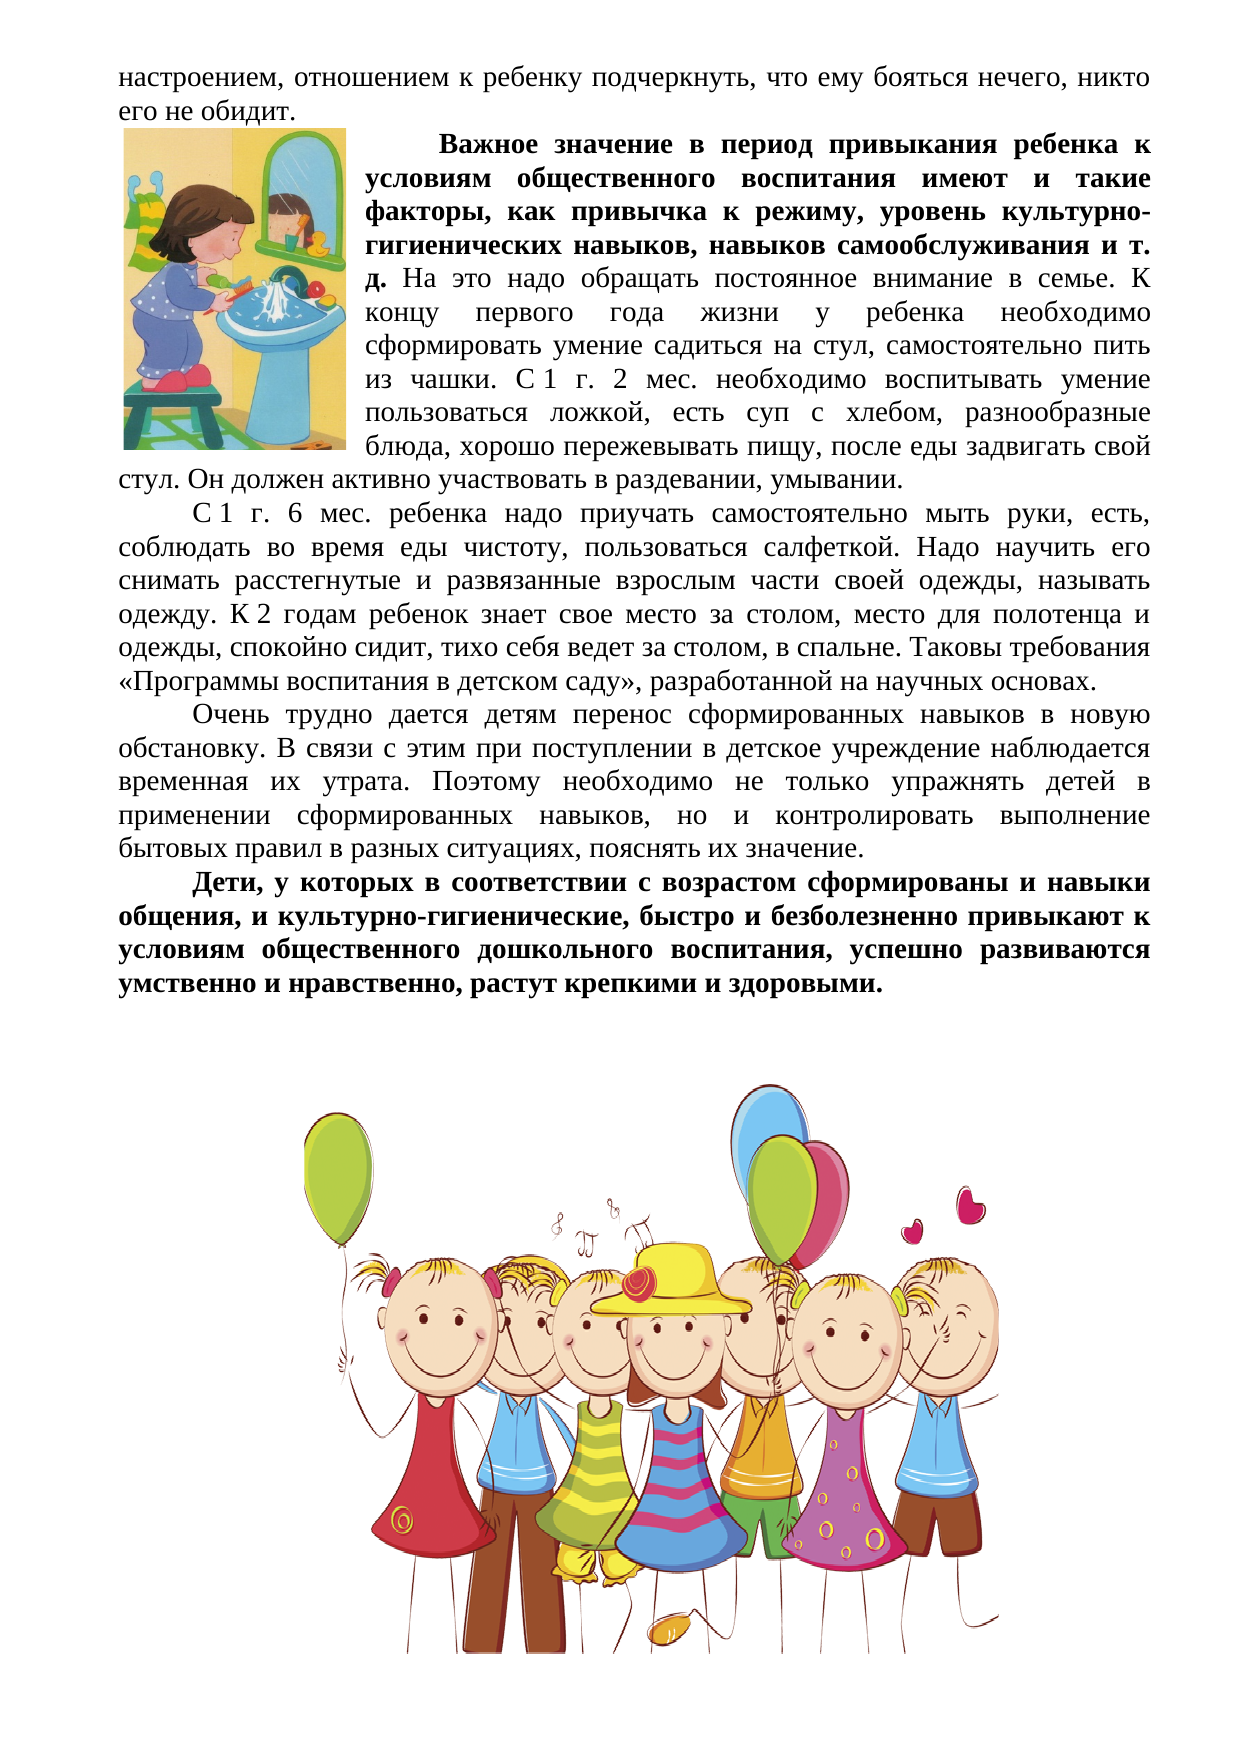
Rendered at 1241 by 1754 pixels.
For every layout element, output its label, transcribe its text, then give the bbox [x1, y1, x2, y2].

text Очень трудно дается детям перенос сформированных навыков в новую обстановку. В связи с этим при поступлении в детское учреждение наблюдается временная их утрата. Поэтому необходимо не только упражнять детей в применении сформированных навыков, но и контролировать выполнение бытовых правил в разных ситуациях, пояснять их значение. [118, 696, 1152, 864]
text С 1 г. 6 мес. ребенка надо приучать самостоятельно мыть руки, есть, соблюдать во время еды чистоту, пользоваться салфеткой. Надо научить его снимать расстегнутые и развязанные взрослым части своей одежды, называть одежду. К 2 годам ребенок знает свое место за столом, место для полотенца и одежды, спокойно сидит, тихо себя ведет за столом, в спальне. Таковы требования «Программы воспитания в детском саду», разработанной на научных основах. [118, 495, 1152, 696]
text Важное значение в период привыкания ребенка к условиям общественного воспитания имеют и такие факторы, как привычка к режиму, уровень культурно-гигиенических навыков, навыков самообслуживания и т. д. На это надо обращать постоянное внимание в семье. К концу первого года жизни у ребенка необходимо сформировать умение садиться на стул, самостоятельно пить из чашки. С 1 г. 2 мес. необходимо воспитывать умение пользоваться ложкой, есть суп с хлебом, разнообразные блюда, хорошо пережевывать пищу, после еды задвигать свой стул. Он должен активно участвовать в раздевании, умывании. [118, 126, 1152, 495]
picture [304, 1065, 999, 1654]
text Дети, у которых в соответствии с возрастом сформированы и навыки общения, и культурно-гигиенические, быстро и безболезненно привыкают к условиям общественного дошкольного воспитания, успешно развиваются умственно и нравственно, растут крепкими и здоровыми. [118, 864, 1152, 998]
picture [123, 128, 347, 450]
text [118, 59, 1152, 126]
